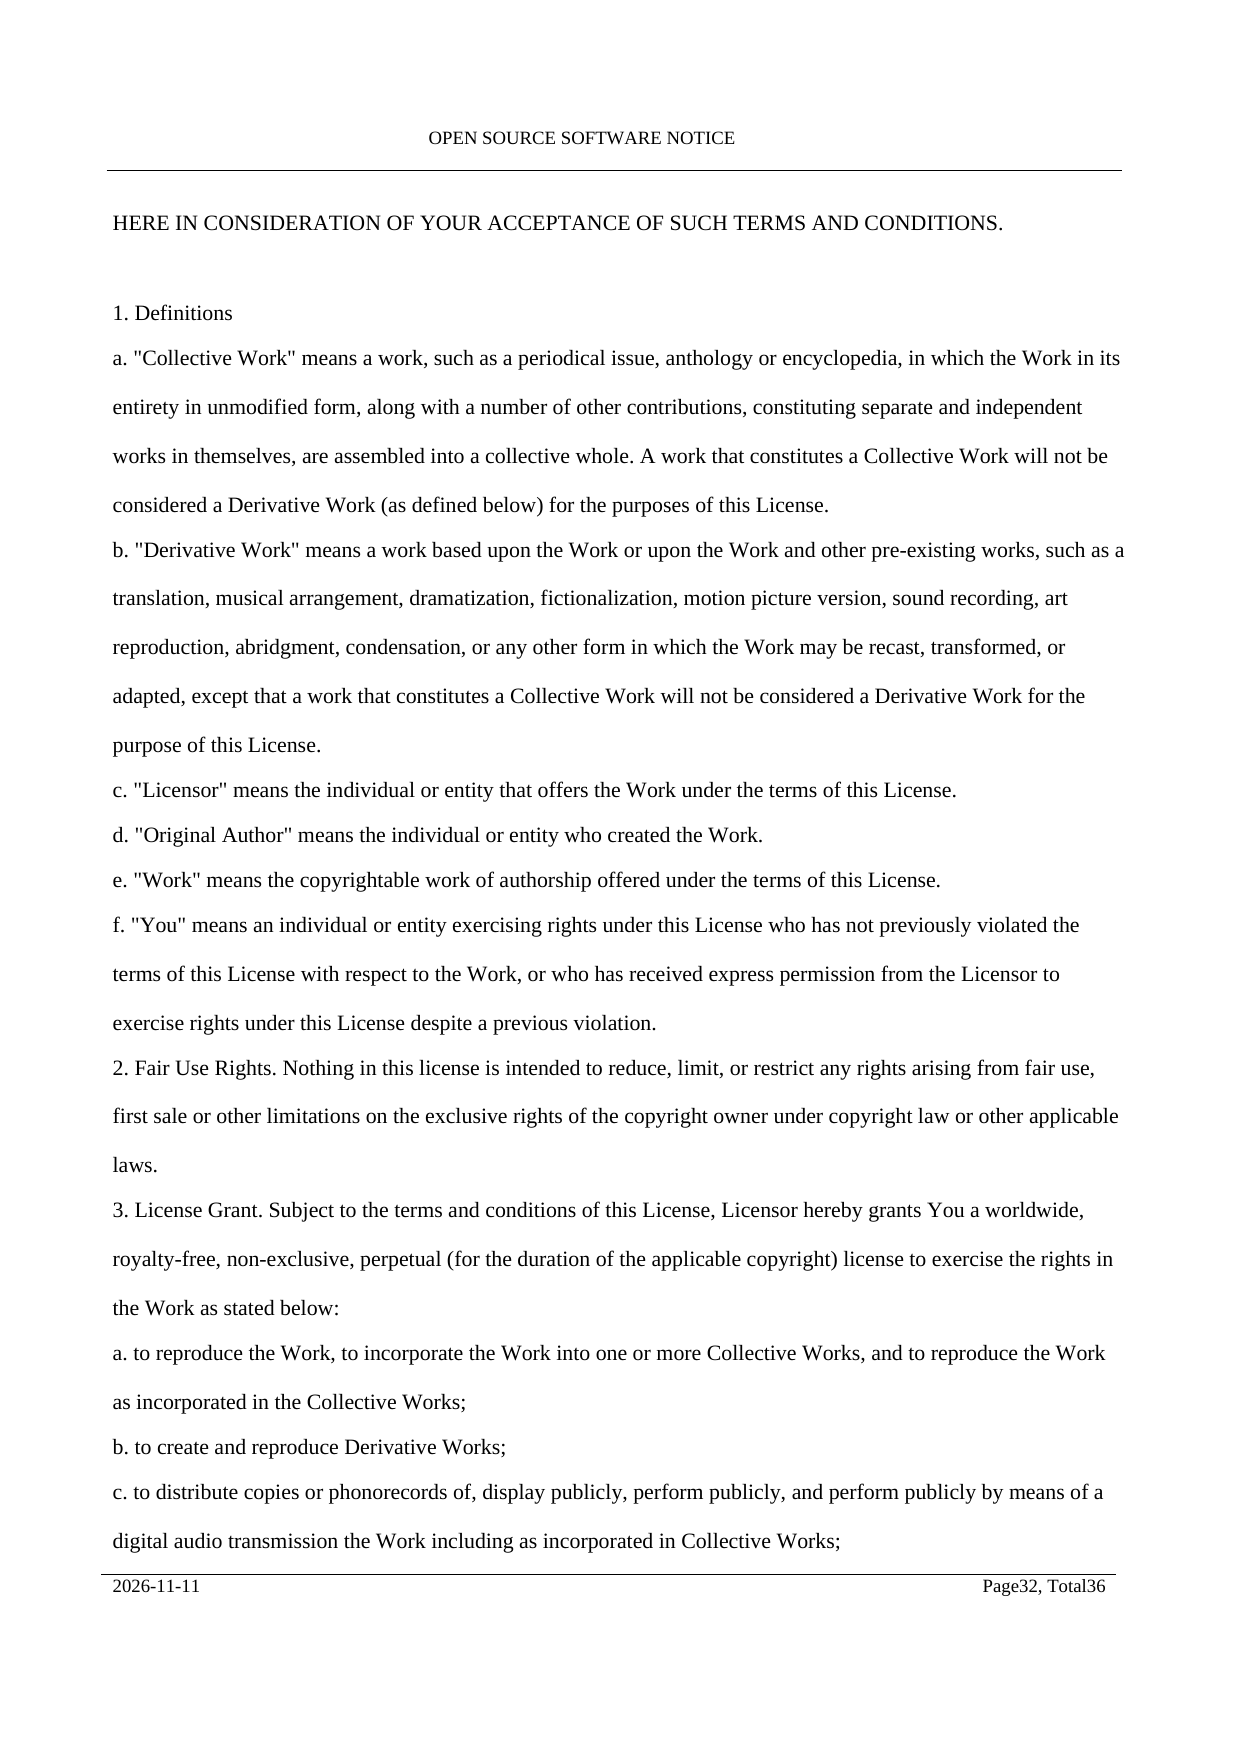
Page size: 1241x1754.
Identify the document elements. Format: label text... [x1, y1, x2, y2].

text c. "Licensor" means the individual or entity that offers the Work under the terms of this License. [112, 773, 1128, 806]
text a. to reproduce the Work, to incorporate the Work into one or more Collective Works, and to reproduce the Work as incorporated in the Collective Works; [112, 1336, 1128, 1417]
text e. "Work" means the copyrightable work of authorship offered under the terms of this License. [112, 863, 1128, 896]
text c. to distribute copies or phonorecords of, display publicly, perform publicly, and perform publicly by means of a digital audio transmission the Work including as incorporated in Collective Works; [112, 1475, 1128, 1556]
text d. "Original Author" means the individual or entity who created the Work. [112, 818, 1128, 851]
text b. to create and reproduce Derivative Works; [112, 1430, 1128, 1463]
text f. "You" means an individual or entity exercising rights under this License who has not previously violated the terms of this License with respect to the Work, or who has received express permission from the Licensor to exercise rights under this License despite a previous violation. [112, 908, 1128, 1038]
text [112, 206, 1128, 239]
text a. "Collective Work" means a work, such as a periodical issue, anthology or encyclopedia, in which the Work in its entirety in unmodified form, along with a number of other contributions, constituting separate and independent works in themselves, are assembled into a collective whole. A work that constitutes a Collective Work will not be considered a Derivative Work (as defined below) for the purposes of this License. [112, 342, 1128, 520]
text 2. Fair Use Rights. Nothing in this license is intended to reduce, limit, or restrict any rights arising from fair use, first sale or other limitations on the exclusive rights of the copyright owner under copyright law or other applicable laws. [112, 1051, 1128, 1181]
text 1. Definitions [112, 297, 1128, 329]
text 3. License Grant. Subject to the terms and conditions of this License, Licensor hereby grants You a worldwide, royalty-free, non-exclusive, perpetual (for the duration of the applicable copyright) license to exercise the rights in the Work as stated below: [112, 1194, 1128, 1324]
text b. "Derivative Work" means a work based upon the Work or upon the Work and other pre-existing works, such as a translation, musical arrangement, dramatization, fictionalization, motion picture version, sound recording, art reproduction, abridgment, condensation, or any other form in which the Work may be recast, transformed, or adapted, except that a work that constitutes a Collective Work will not be considered a Derivative Work for the purpose of this License. [112, 533, 1128, 761]
